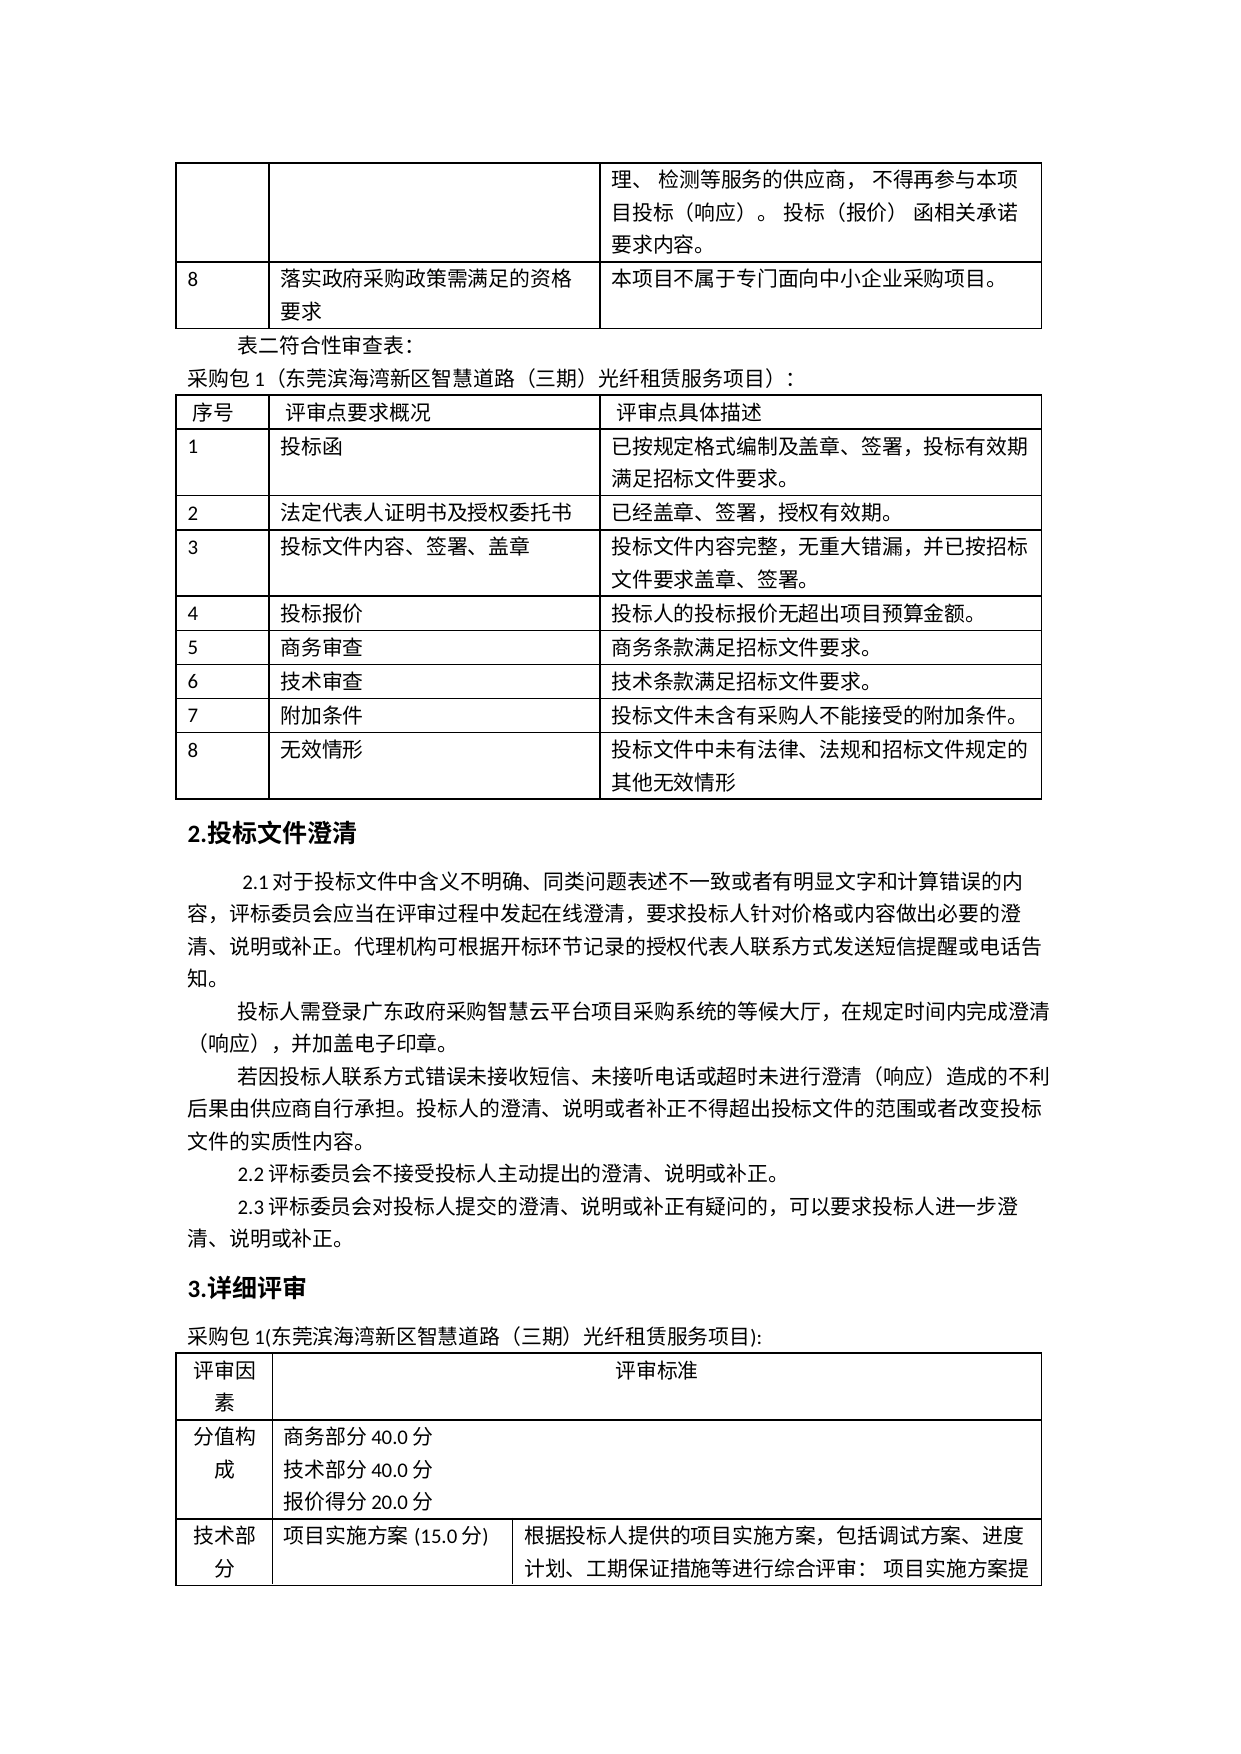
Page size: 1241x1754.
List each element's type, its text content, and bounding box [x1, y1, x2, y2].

text 2.投标文件澄清 [187, 800, 1053, 865]
table_cell 投标文件内容完整，无重大错漏，并已按招标文件要求盖章、签署。 [601, 531, 1041, 595]
table_cell 投标报价 [270, 597, 599, 629]
text 2.3评标委员会对投标人提交的澄清、说明或补正有疑问的，可以要求投标人进一步澄清、说明或补正。 [187, 1190, 1053, 1255]
table_cell 7 [177, 164, 268, 261]
table_cell 无效情形 [270, 733, 599, 798]
table_cell 已经盖章、签署，授权有效期。 [601, 496, 1041, 529]
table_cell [601, 164, 1041, 261]
table_cell 投标文件中未有法律、法规和招标文件规定的其他无效情形 [601, 733, 1041, 798]
table_cell 7 [177, 699, 268, 732]
table_header 评审标准 [273, 1354, 1041, 1419]
table_header 评审点具体描述 [601, 396, 1041, 428]
table_cell 8 [177, 263, 268, 328]
table_header 评审因素 [177, 1354, 272, 1419]
table_cell 4 [177, 597, 268, 629]
table_cell 6 [177, 665, 268, 698]
table_cell 落实政府采购政策需满足的资格要求 [270, 263, 599, 328]
table_cell 3 [177, 531, 268, 595]
table_cell 5 [177, 631, 268, 663]
table_cell 附加条件 [270, 699, 599, 732]
table_cell 投标人的投标报价无超出项目预算金额。 [601, 597, 1041, 629]
table_cell 投标文件内容、签署、盖章 [270, 531, 599, 595]
text 3.详细评审 [187, 1255, 1053, 1320]
table_header 评审点要求概况 [270, 396, 599, 428]
table_cell 商务审查 [270, 631, 599, 663]
table_cell 投标函 [270, 430, 599, 495]
table_cell 8 [177, 733, 268, 798]
table_cell 商务部分40.0分 技术部分40.0分 报价得分20.0分 [273, 1421, 1041, 1518]
table_header 序号 [177, 396, 268, 428]
text 2.2评标委员会不接受投标人主动提出的澄清、说明或补正。 [187, 1157, 1053, 1190]
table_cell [513, 1520, 1041, 1584]
table_cell 技术条款满足招标文件要求。 [601, 665, 1041, 698]
table_cell 2 [177, 496, 268, 529]
table_cell 法定代表人证明书及授权委托书 [270, 496, 599, 529]
table_cell 商务条款满足招标文件要求。 [601, 631, 1041, 663]
text 若因投标人联系方式错误未接收短信、未接听电话或超时未进行澄清（响应）造成的不利后果由供应商自行承担。投标人的澄清、说明或者补正不得超出投标文件的范围或者改变投标文件的实质性内容。 [187, 1060, 1053, 1157]
table_cell 技术部分 [177, 1520, 272, 1584]
table_cell 投标文件未含有采购人不能接受的附加条件。 [601, 699, 1041, 732]
table_cell 1 [177, 430, 268, 495]
text 2.1对于投标文件中含义不明确、同类问题表述不一致或者有明显文字和计算错误的内容，评标委员会应当在评审过程中发起在线澄清，要求投标人针对价格或内容做出必要的澄清、说明或补正。代理机构可根据开标环节记录的授权代表人联系方式发送短信提醒或电话告知。 [187, 865, 1053, 995]
text 采购包1(东莞滨海湾新区智慧道路（三期）光纤租赁服务项目): [187, 1320, 1053, 1352]
text 投标人需登录广东政府采购智慧云平台项目采购系统的等候大厅，在规定时间内完成澄清（响应），并加盖电子印章。 [187, 995, 1053, 1060]
text 采购包1（东莞滨海湾新区智慧道路（三期）光纤租赁服务项目）： [187, 362, 1053, 394]
table_cell 项目实施方案 (15.0分) [273, 1520, 512, 1584]
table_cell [270, 164, 599, 261]
table_cell 分值构成 [177, 1421, 272, 1518]
table_cell 本项目不属于专门面向中小企业采购项目。 [601, 263, 1041, 328]
table_cell 技术审查 [270, 665, 599, 698]
text 表二符合性审查表： [187, 329, 1053, 362]
table_cell 已按规定格式编制及盖章、签署，投标有效期满足招标文件要求。 [601, 430, 1041, 495]
